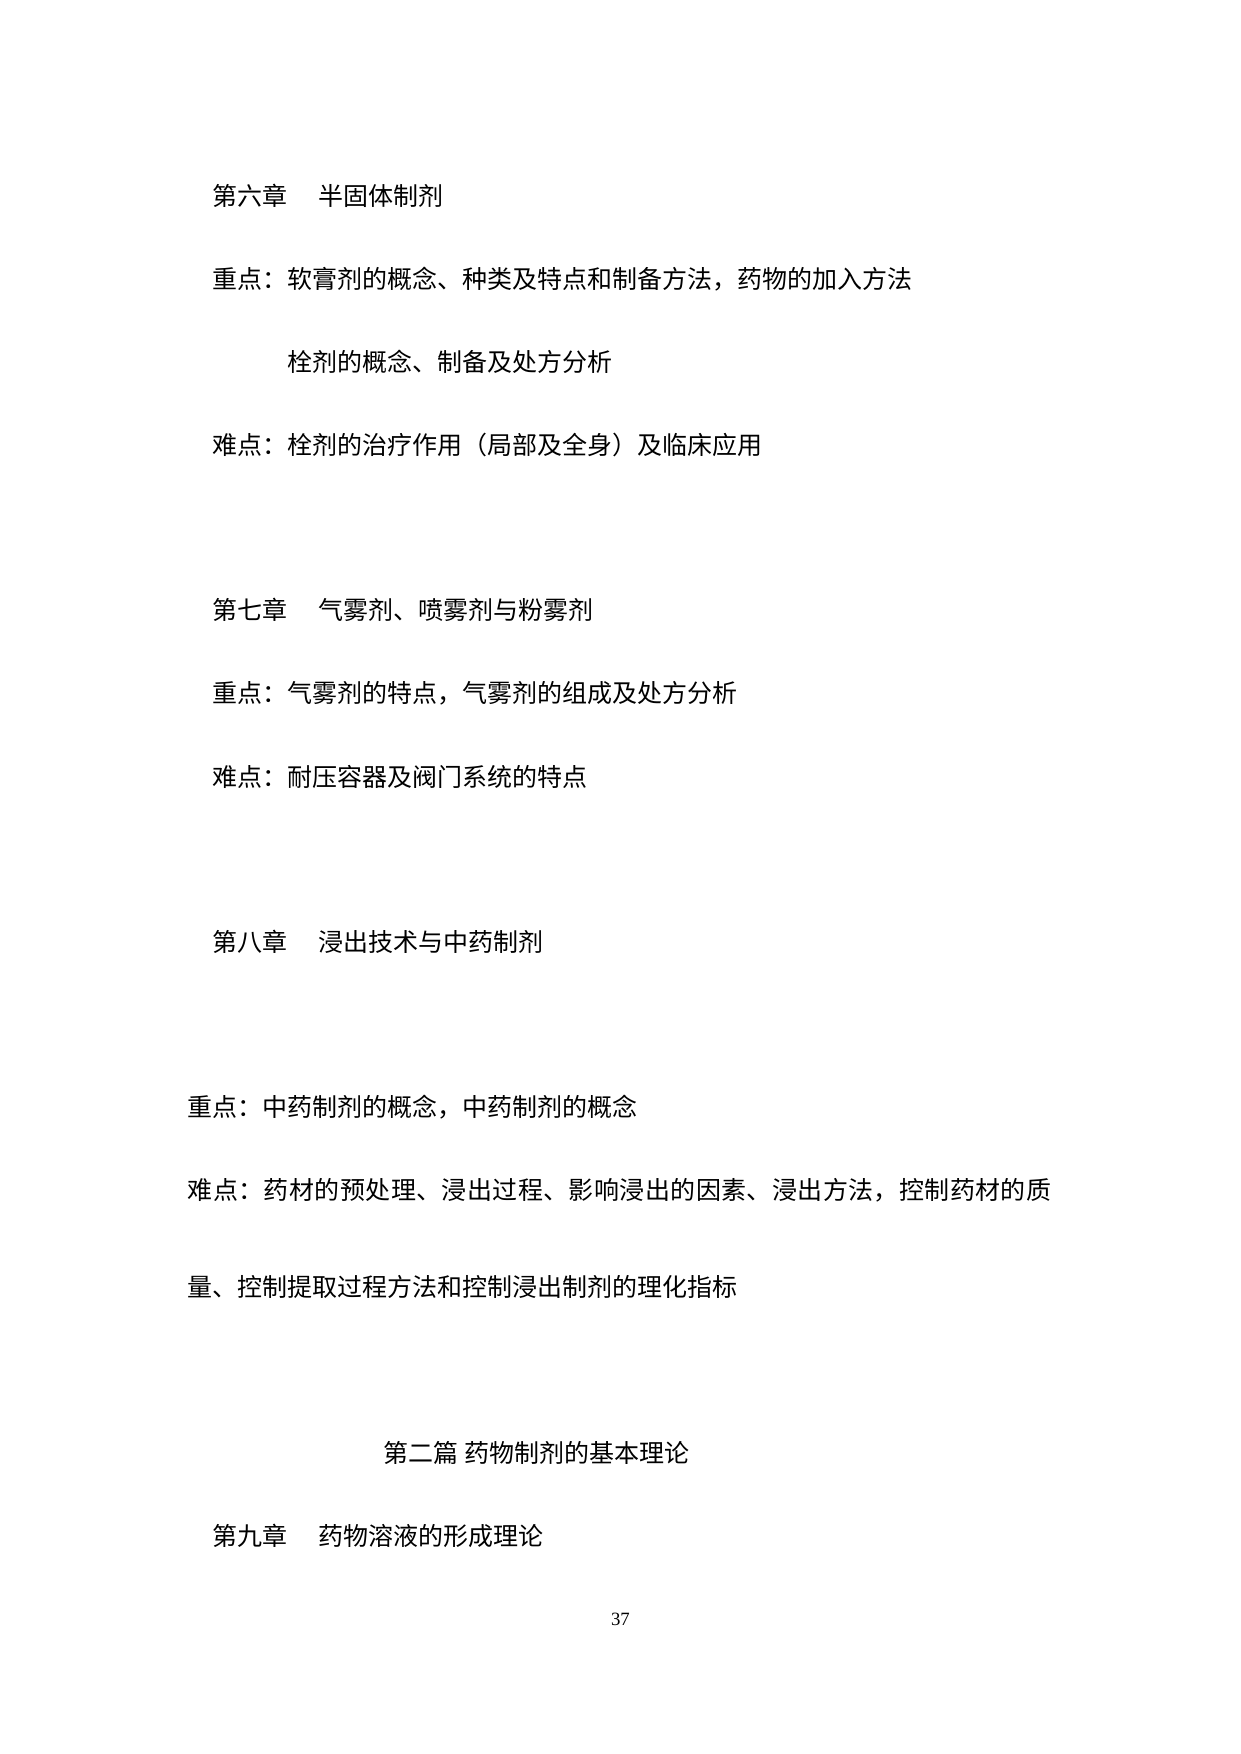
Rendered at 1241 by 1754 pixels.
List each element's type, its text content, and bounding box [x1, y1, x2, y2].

list 浸出技术与中药制剂 [213, 908, 1053, 973]
text 难点：耐压容器及阀门系统的特点 [187, 743, 1053, 808]
text 栓剂的概念、制备及处方分析 [187, 328, 1053, 393]
list 半固体制剂 [213, 162, 1053, 227]
list 药物溶液的形成理论 [213, 1502, 1053, 1567]
text 难点：栓剂的治疗作用（局部及全身）及临床应用 [213, 411, 1053, 476]
text 难点：药材的预处理、浸出过程、影响浸出的因素、浸出方法，控制药材的质量、控制提取过程方法和控制浸出制剂的理化指标 [187, 1156, 1053, 1318]
text 重点：气雾剂的特点，气雾剂的组成及处方分析 [213, 659, 1053, 724]
text 重点：中药制剂的概念，中药制剂的概念 [187, 1073, 1053, 1138]
text 重点：软膏剂的概念、种类及特点和制备方法，药物的加入方法 [213, 245, 1053, 310]
text 第二篇 药物制剂的基本理论 [383, 1419, 1053, 1484]
list 气雾剂、喷雾剂与粉雾剂 [213, 576, 1053, 641]
